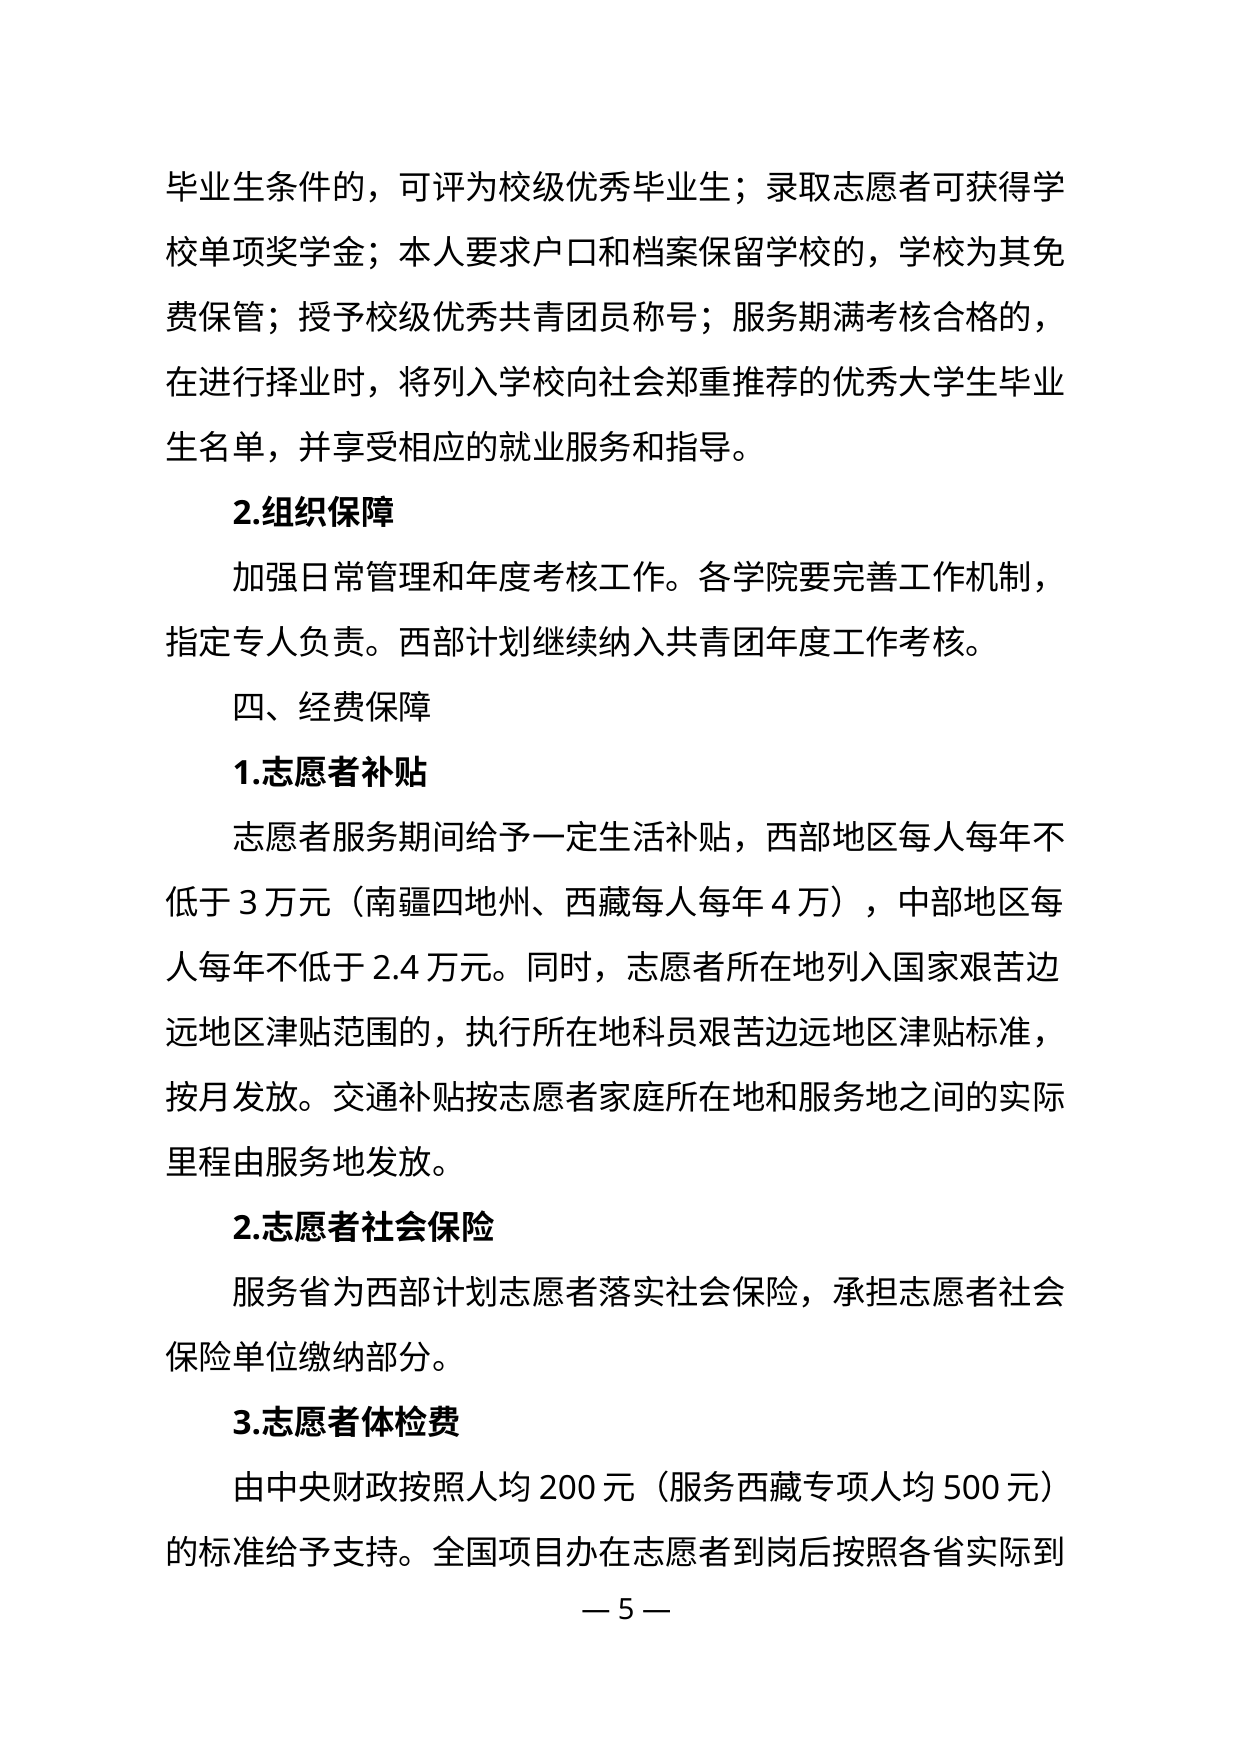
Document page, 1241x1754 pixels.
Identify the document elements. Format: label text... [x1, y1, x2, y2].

text 1.志愿者补贴 [165, 738, 1087, 803]
text 2.志愿者社会保险 [165, 1193, 1087, 1258]
text 3.志愿者体检费 [165, 1388, 1087, 1453]
text 四、经费保障 [165, 673, 1087, 738]
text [165, 1453, 1087, 1583]
text 2.组织保障 [165, 478, 1087, 543]
text 加强日常管理和年度考核工作。各学院要完善工作机制，指定专人负责。西部计划继续纳入共青团年度工作考核。 [165, 543, 1087, 673]
text 志愿者服务期间给予一定生活补贴，西部地区每人每年不低于3万元（南疆四地州、西藏每人每年4万），中部地区每人每年不低于2.4万元。同时，志愿者所在地列入国家艰苦边远地区津贴范围的，执行所在地科员艰苦边远地区津贴标准，按月发放。交通补贴按志愿者家庭所在地和服务地之间的实际里程由服务地发放。 [165, 803, 1087, 1193]
text 服务省为西部计划志愿者落实社会保险，承担志愿者社会保险单位缴纳部分。 [165, 1258, 1087, 1388]
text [165, 153, 1087, 478]
